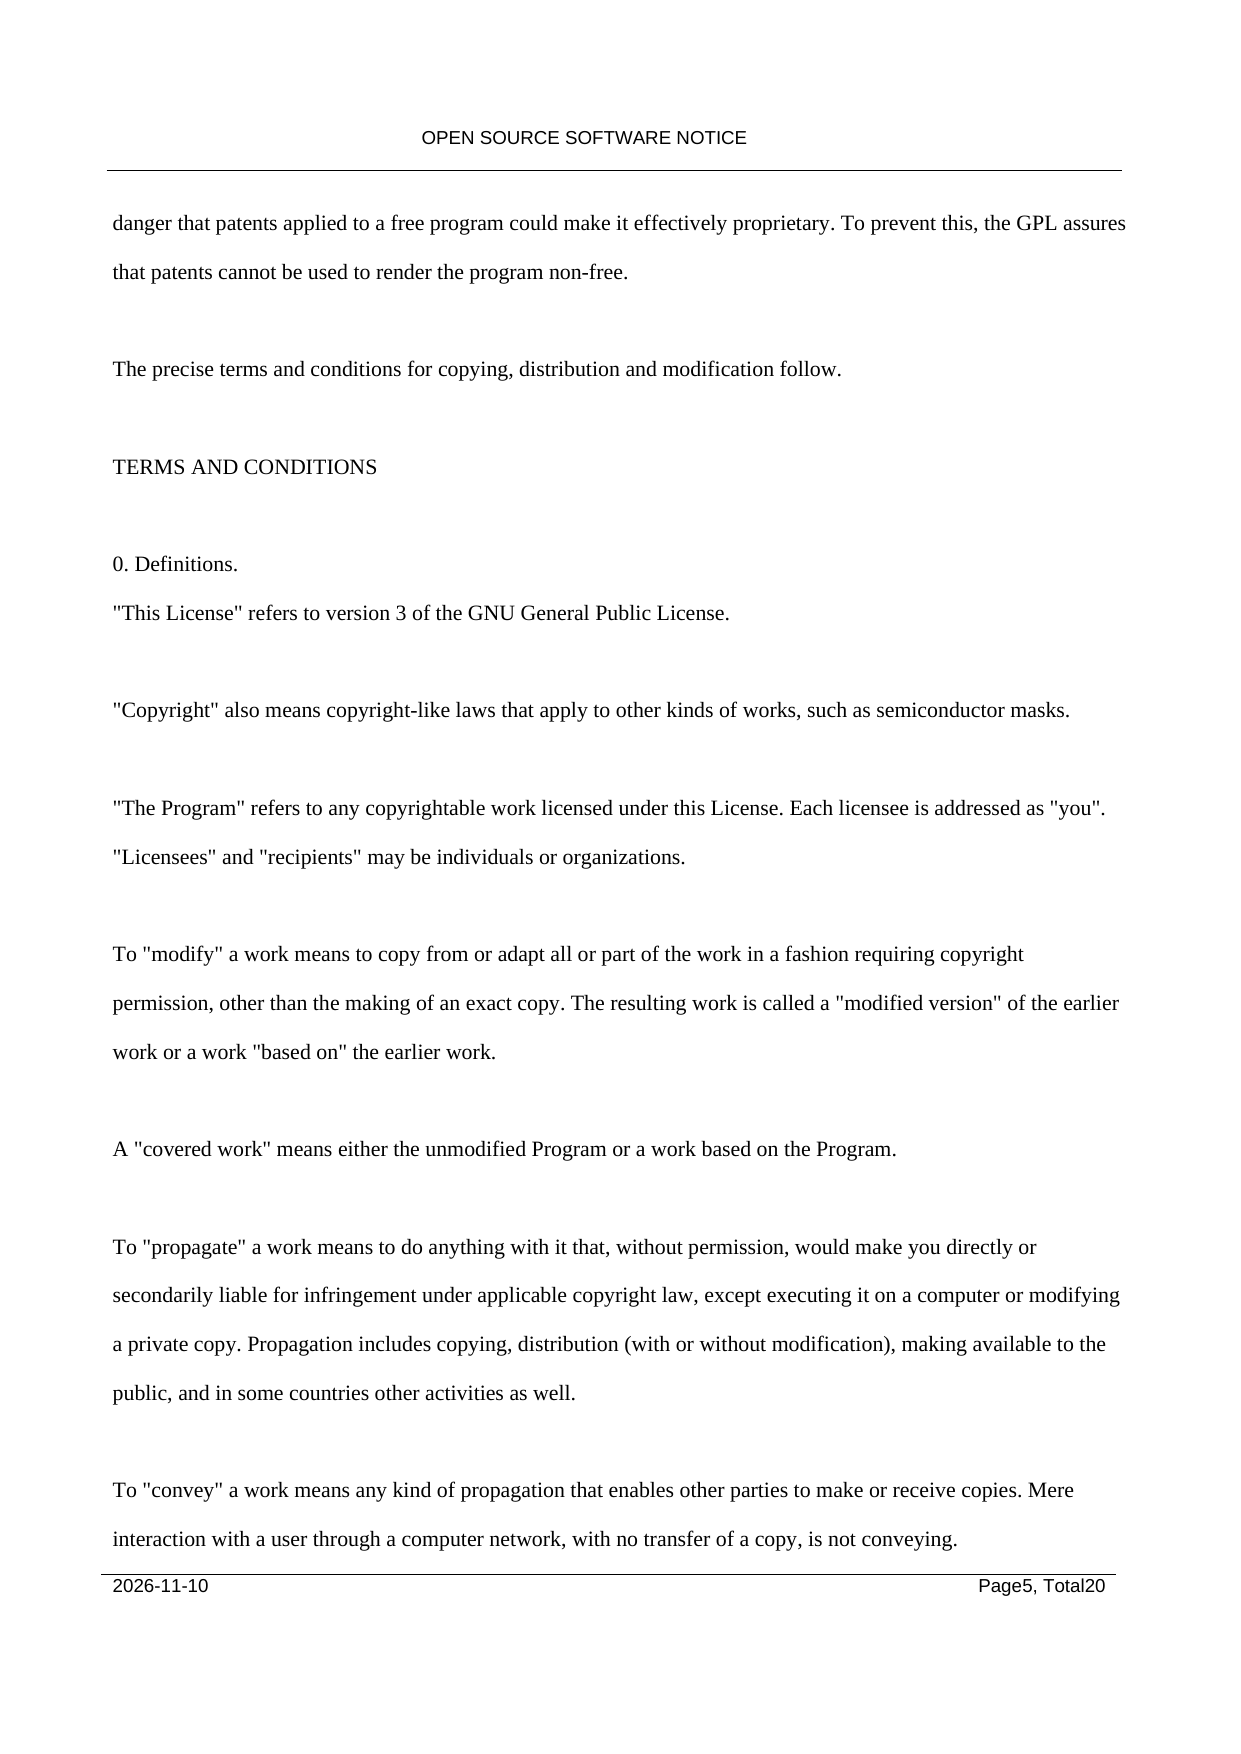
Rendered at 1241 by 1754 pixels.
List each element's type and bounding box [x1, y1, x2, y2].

text [112, 206, 1128, 1555]
